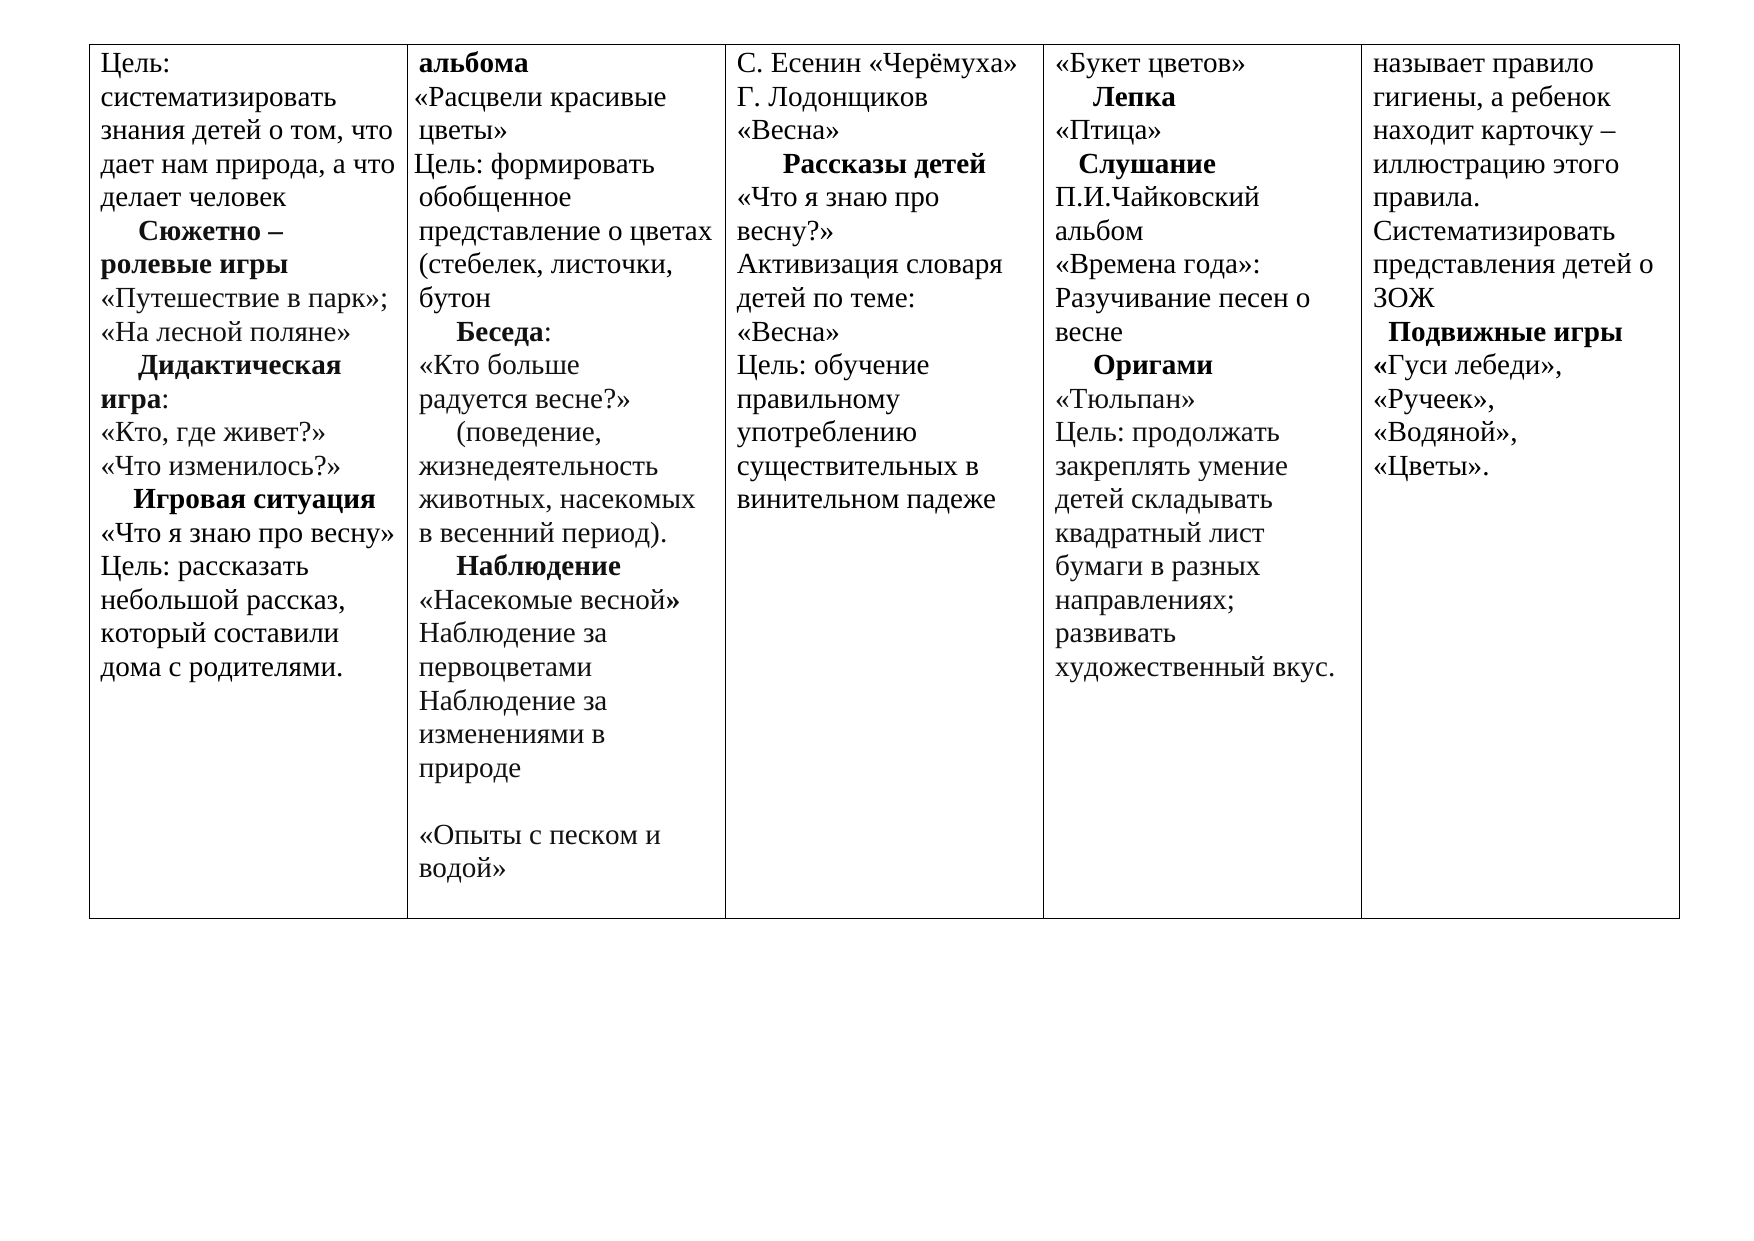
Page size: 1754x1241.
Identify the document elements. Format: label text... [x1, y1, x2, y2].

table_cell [90, 45, 407, 917]
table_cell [1362, 45, 1679, 917]
